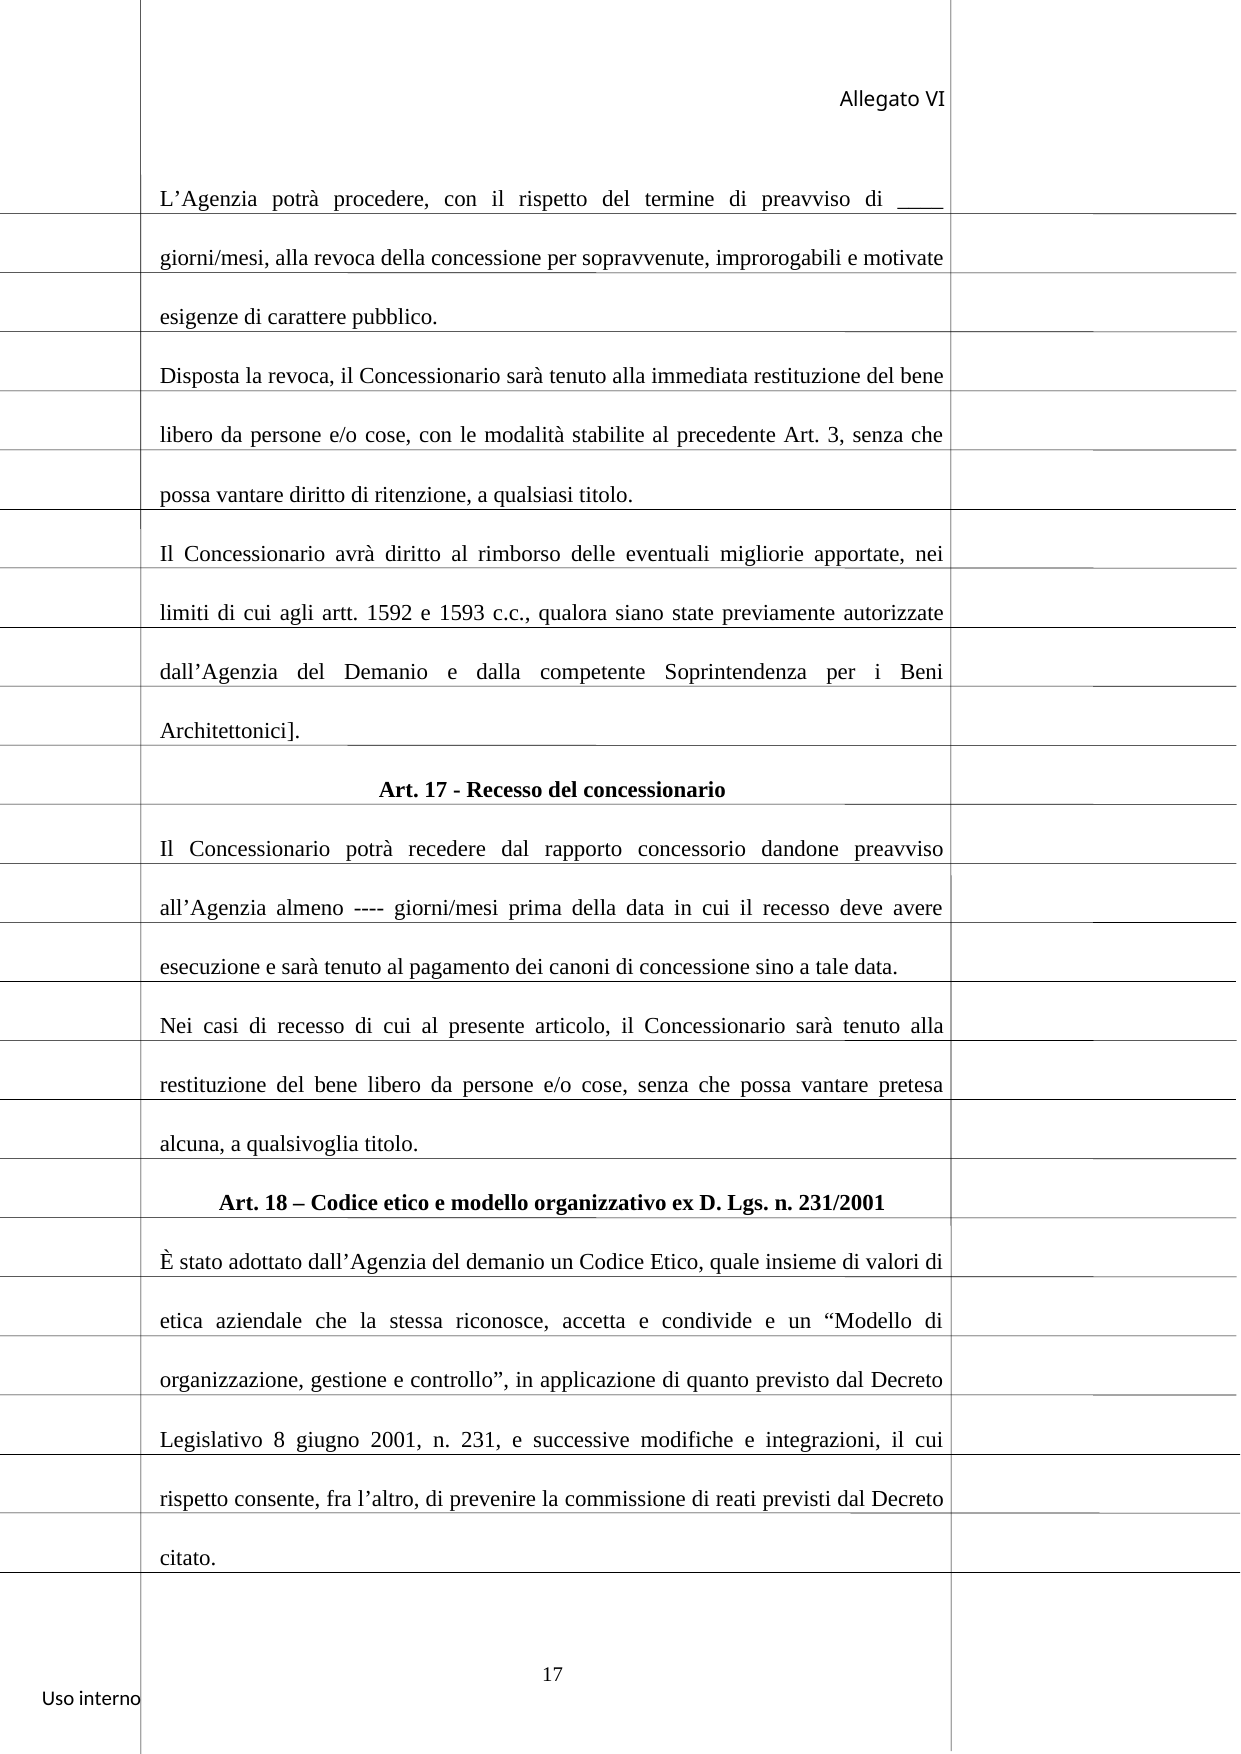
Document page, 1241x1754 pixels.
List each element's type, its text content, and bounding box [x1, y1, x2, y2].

text Art. 18 – Codice etico e modello organizzativo ex D. Lgs. n. 231/2001 [159, 1163, 945, 1223]
text Il Concessionario avrà diritto al rimborso delle eventuali migliorie apportate, nei limiti di cui agli artt. 1592 e 1593 c.c., qualora siano state previamente autorizzate dall’Agenzia del Demanio e dalla competente Soprintendenza per i Beni Architettonici]. [159, 514, 945, 750]
text L’Agenzia potrà procedere, con il rispetto del termine di preavviso di ____ giorni/mesi, alla revoca della concessione per sopravvenute, improrogabili e motivate esigenze di carattere pubblico. [159, 159, 945, 337]
text Il Concessionario potrà recedere dal rapporto concessorio dandone preavviso all’Agenzia almeno ---- giorni/mesi prima della data in cui il recesso deve avere esecuzione e sarà tenuto al pagamento dei canoni di concessione sino a tale data. [159, 809, 945, 986]
text Art. 17 - Recesso del concessionario [159, 750, 945, 809]
text Disposta la revoca, il Concessionario sarà tenuto alla immediata restituzione del bene libero da persone e/o cose, con le modalità stabilite al precedente Art. 3, senza che possa vantare diritto di ritenzione, a qualsiasi titolo. [159, 337, 945, 514]
text È stato adottato dall’Agenzia del demanio un Codice Etico, quale insieme di valori di etica aziendale che la stessa riconosce, accetta e condivide e un “Modello di organizzazione, gestione e controllo”, in applicazione di quanto previsto dal Decreto Legislativo 8 giugno 2001, n. 231, e successive modifiche e integrazioni, il cui rispetto consente, fra l’altro, di prevenire la commissione di reati previsti dal Decreto citato. [159, 1223, 945, 1577]
text Nei casi di recesso di cui al presente articolo, il Concessionario sarà tenuto alla restituzione del bene libero da persone e/o cose, senza che possa vantare pretesa alcuna, a qualsivoglia titolo. [159, 986, 945, 1163]
